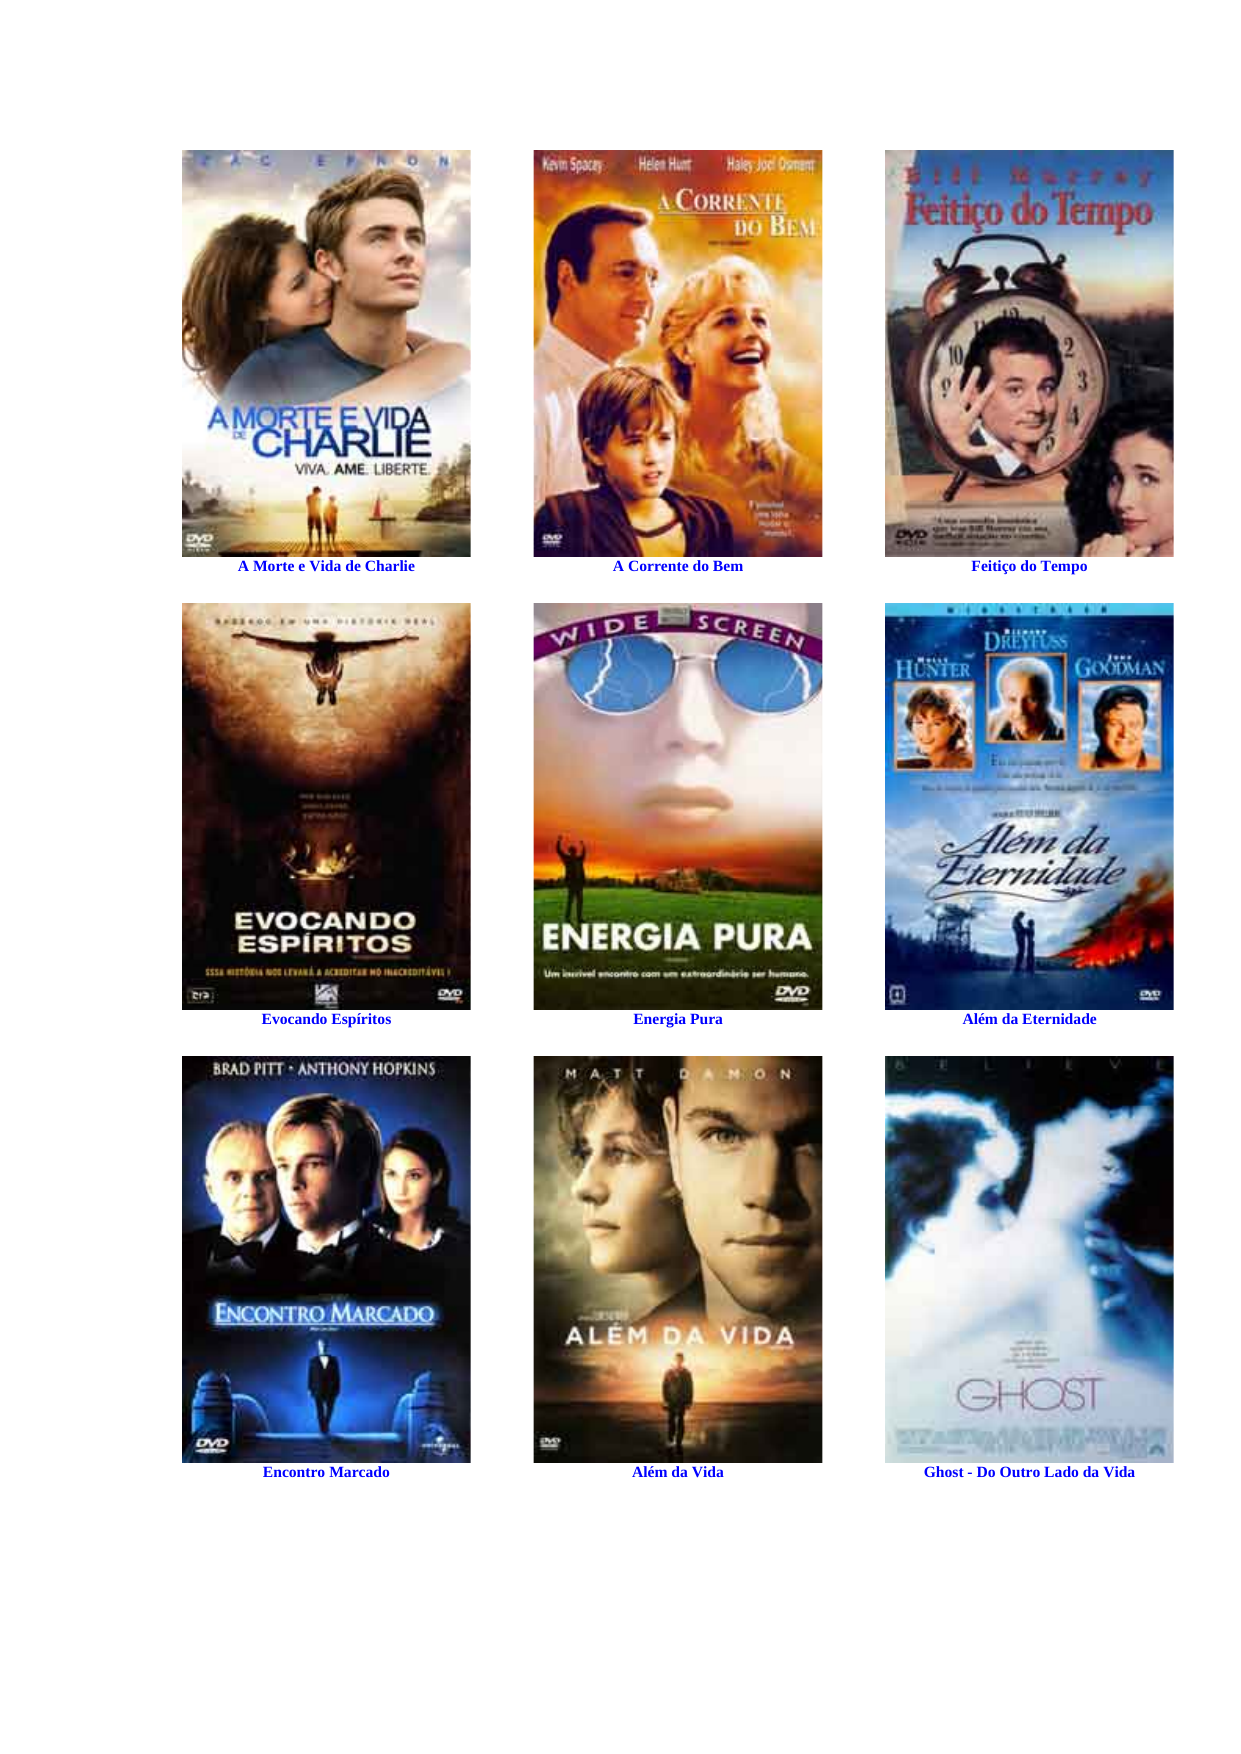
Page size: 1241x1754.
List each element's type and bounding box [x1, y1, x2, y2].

picture [885, 150, 1174, 557]
table_header [148, 148, 1211, 1512]
picture [885, 603, 1174, 1010]
picture [885, 1056, 1174, 1463]
picture [533, 150, 823, 557]
picture [182, 603, 471, 1010]
picture [533, 1056, 823, 1463]
picture [182, 1056, 471, 1463]
picture [182, 150, 471, 557]
picture [533, 603, 823, 1010]
